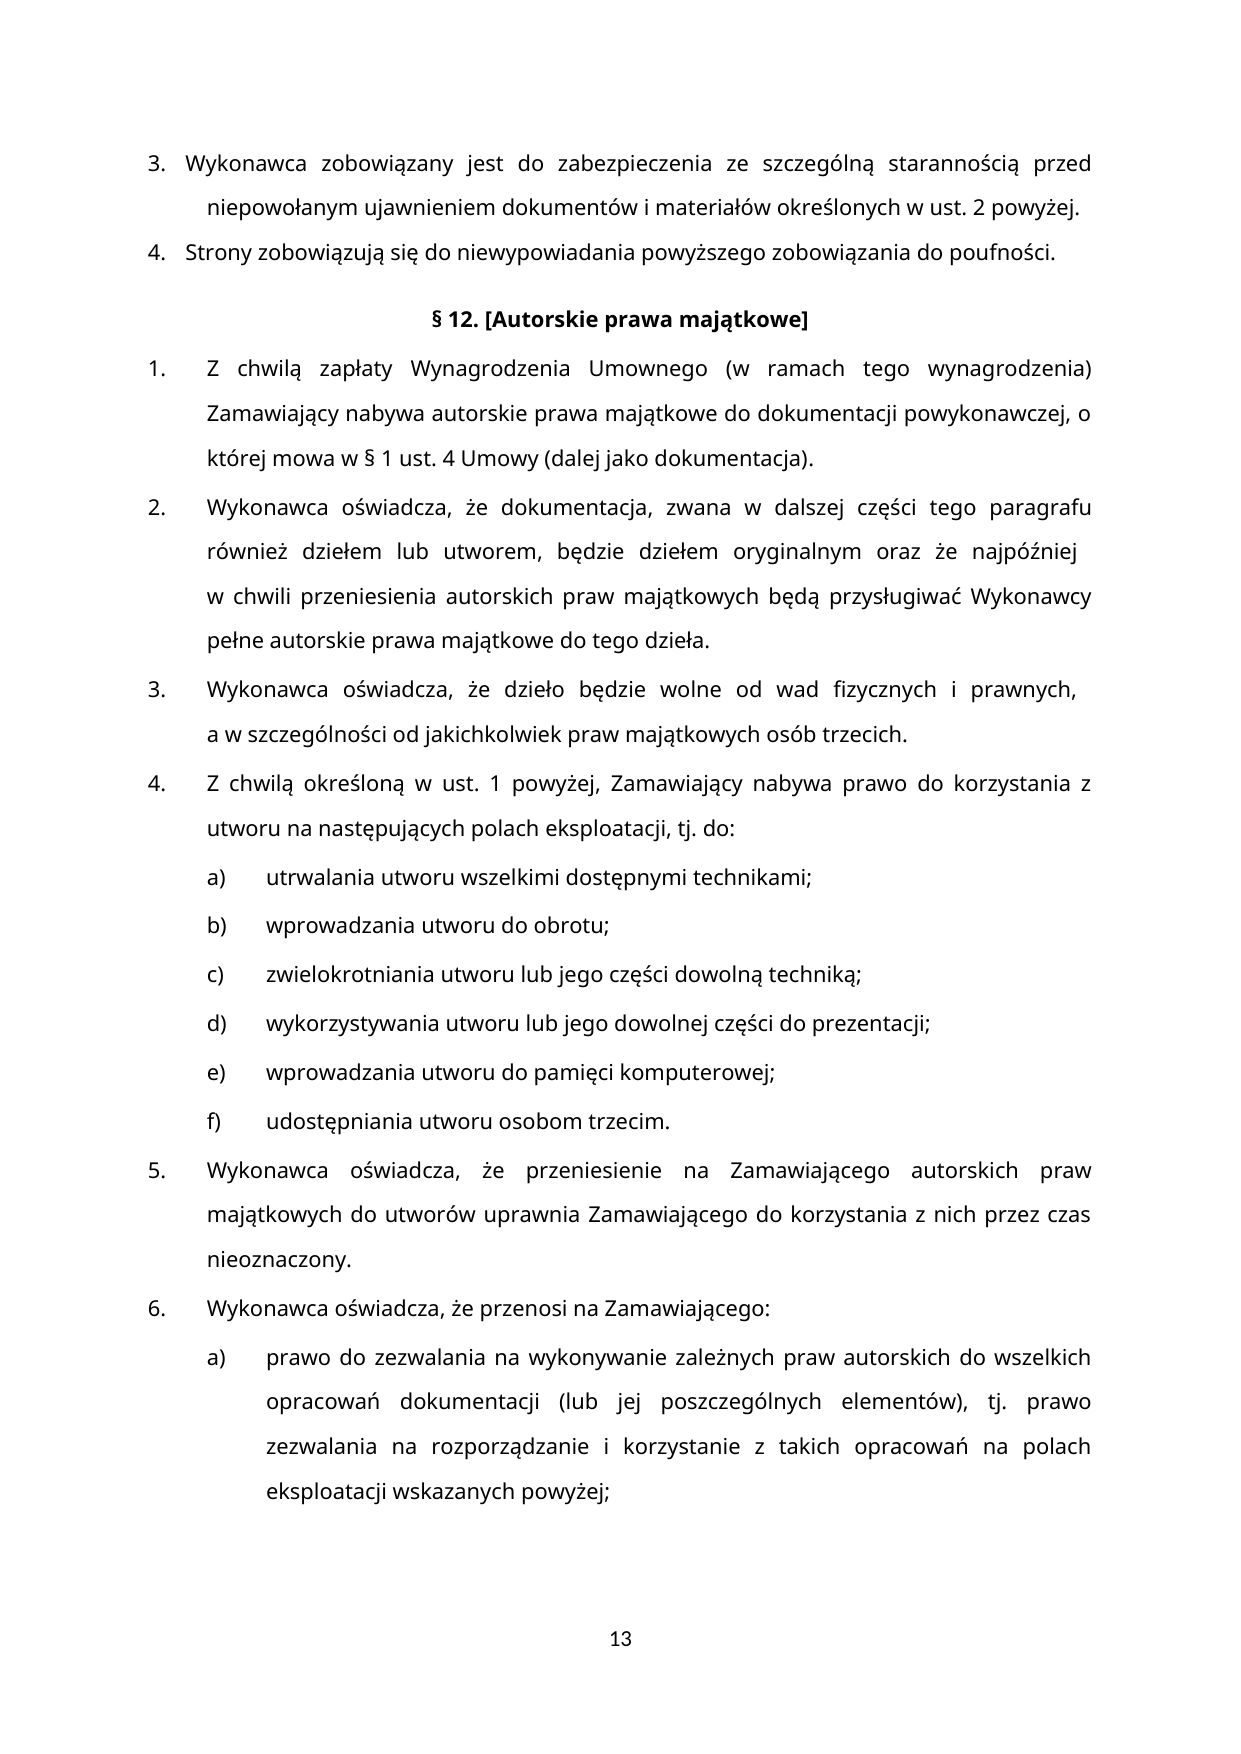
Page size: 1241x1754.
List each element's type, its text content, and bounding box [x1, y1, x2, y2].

list utrwalania utworu wszelkimi dostępnymi technikami; [207, 861, 1093, 891]
text § 12. [Autorskie prawa majątkowe] [148, 304, 1093, 334]
list Wykonawca oświadcza, że przeniesienie na Zamawiającego autorskich praw majątkowych do utworów uprawnia Zamawiającego do korzystania z nich przez czas nieoznaczony. [148, 1154, 1093, 1274]
list wprowadzania utworu do pamięci komputerowej; [207, 1057, 1093, 1087]
list Wykonawca oświadcza, że dokumentacja, zwana w dalszej części tego paragrafu również dziełem lub utworem, będzie dziełem oryginalnym oraz że najpóźniej w chwili przeniesienia autorskich praw majątkowych będą przysługiwać Wykonawcy pełne autorskie prawa majątkowe do tego dzieła. [148, 491, 1093, 655]
list Wykonawca oświadcza, że dzieło będzie wolne od wad fizycznych i prawnych, a w szczególności od jakichkolwiek praw majątkowych osób trzecich. [148, 674, 1093, 749]
list Wykonawca zobowiązany jest do zabezpieczenia ze szczególną starannością przed niepowołanym ujawnieniem dokumentów i materiałów określonych w ust. 2 powyżej. [148, 148, 1093, 222]
list Z chwilą zapłaty Wynagrodzenia Umownego (w ramach tego wynagrodzenia) Zamawiający nabywa autorskie prawa majątkowe do dokumentacji powykonawczej, o której mowa w § 1 ust. 4 Umowy (dalej jako dokumentacja). [148, 353, 1093, 472]
list wykorzystywania utworu lub jego dowolnej części do prezentacji; [207, 1008, 1093, 1038]
list Wykonawca oświadcza, że przenosi na Zamawiającego: [148, 1293, 1093, 1323]
list prawo do zezwalania na wykonywanie zależnych praw autorskich do wszelkich opracowań dokumentacji (lub jej poszczególnych elementów), tj. prawo zezwalania na rozporządzanie i korzystanie z takich opracowań na polach eksploatacji wskazanych powyżej; [207, 1342, 1093, 1506]
list udostępniania utworu osobom trzecim. [207, 1106, 1093, 1136]
list Strony zobowiązują się do niewypowiadania powyższego zobowiązania do poufności. [148, 237, 1093, 267]
list wprowadzania utworu do obrotu; [207, 910, 1093, 940]
list zwielokrotniania utworu lub jego części dowolną techniką; [207, 959, 1093, 989]
list Z chwilą określoną w ust. 1 powyżej, Zamawiający nabywa prawo do korzystania z utworu na następujących polach eksploatacji, tj. do: [148, 768, 1093, 842]
